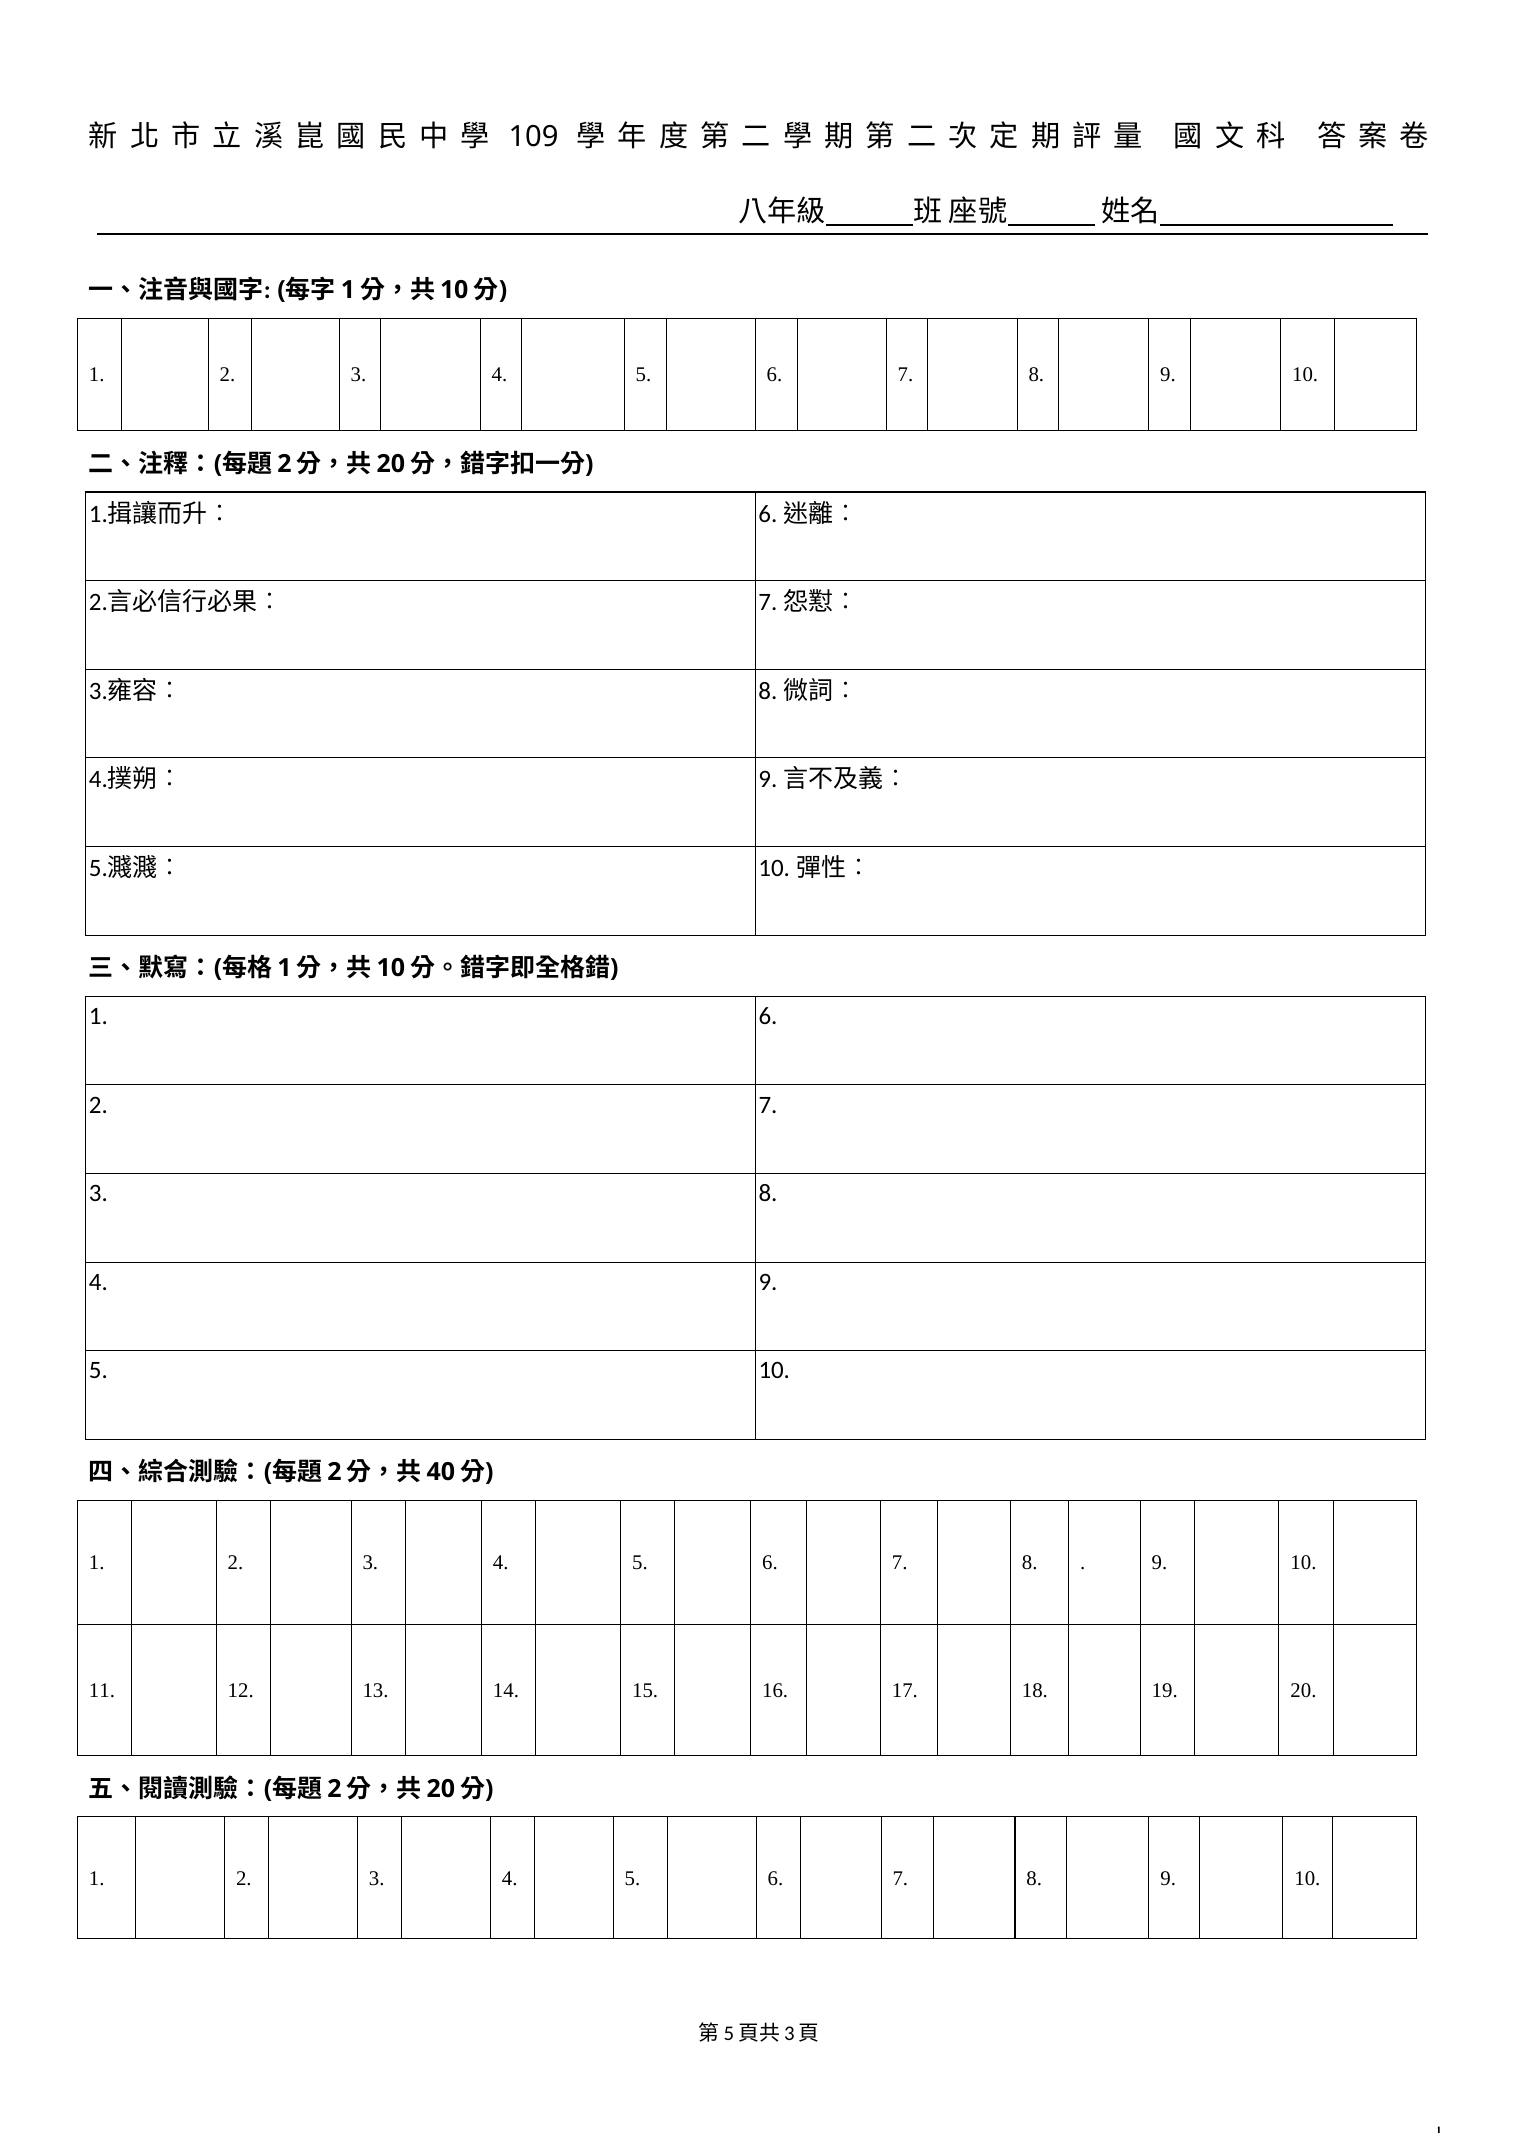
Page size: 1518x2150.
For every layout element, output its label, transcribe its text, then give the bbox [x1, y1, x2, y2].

table_cell 4. [86, 1263, 755, 1350]
table_header 3. [358, 1817, 401, 1938]
table_cell 3.雍容︰ [86, 670, 755, 757]
table_cell [1195, 1625, 1278, 1755]
table_header 9. [1141, 1501, 1194, 1624]
table_cell 8. 微詞︰ [756, 670, 1425, 757]
table_header [668, 1817, 756, 1938]
table_header 2. [225, 1817, 268, 1938]
table_cell 9. [756, 1263, 1425, 1350]
table_header [252, 319, 339, 430]
table_header 4. [491, 1817, 534, 1938]
table_cell 5.濺濺︰ [86, 847, 755, 934]
table_cell [675, 1625, 750, 1755]
table_header 6. [756, 997, 1425, 1084]
table_header 6. 迷離︰ [756, 493, 1425, 580]
table_header [798, 319, 886, 430]
table_cell [536, 1625, 620, 1755]
table_header [535, 1817, 613, 1938]
table_cell 7. 怨懟︰ [756, 581, 1425, 669]
table_cell 17. [881, 1625, 937, 1755]
text 三、默寫：(每格1分，共10分。錯字即全格錯) [89, 947, 1429, 984]
table_header 1. [78, 1817, 135, 1938]
table_header 9. [1149, 1817, 1199, 1938]
table_header [1059, 319, 1148, 430]
table_cell [1069, 1625, 1140, 1755]
table_header 10. [1279, 1501, 1333, 1624]
text 五、閱讀測驗：(每題2分，共20分) [89, 1767, 1429, 1805]
table_cell [132, 1625, 216, 1755]
table_header [132, 1501, 216, 1624]
table_header [675, 1501, 750, 1624]
table_cell 14. [482, 1625, 535, 1755]
table_header 6. [756, 319, 797, 430]
table_cell 3. [86, 1174, 755, 1262]
table_header 9. [1149, 319, 1190, 430]
table_header 10. [1283, 1817, 1332, 1938]
table_header 8. [1018, 319, 1058, 430]
table_header 1. [86, 997, 755, 1084]
table_header 7. [882, 1817, 933, 1938]
table_cell 18. [1011, 1625, 1068, 1755]
table_header [381, 319, 480, 430]
table_header [406, 1501, 481, 1624]
table_header [1200, 1817, 1282, 1938]
table_header 7. [887, 319, 927, 430]
table_header . [1069, 1501, 1140, 1624]
table_header 6. [757, 1817, 800, 1938]
table_header [1195, 1501, 1278, 1624]
table_header [934, 1817, 1014, 1938]
table_cell 13. [352, 1625, 405, 1755]
table_header [136, 1817, 224, 1938]
table_header [1333, 1817, 1416, 1938]
table_cell [1334, 1625, 1416, 1755]
table_header [1334, 1501, 1416, 1624]
table_header 1. [78, 319, 121, 430]
table_cell 10. 彈性︰ [756, 847, 1425, 934]
table_header [271, 1501, 351, 1624]
table_header 8. [1011, 1501, 1068, 1624]
table_cell 2.言必信行必果︰ [86, 581, 755, 669]
table_cell 16. [751, 1625, 806, 1755]
table_header [807, 1501, 880, 1624]
table_header [938, 1501, 1010, 1624]
text 二、注釋：(每題2分，共20分，錯字扣一分) [89, 443, 1429, 480]
table_cell 2. [86, 1085, 755, 1173]
text 一、注音與國字: (每字1分，共10分) [89, 265, 1429, 306]
table_cell 12. [217, 1625, 270, 1755]
table_header 5. [621, 1501, 674, 1624]
table_header 8. [1016, 1817, 1066, 1938]
table_cell 15. [621, 1625, 674, 1755]
table_header 2. [209, 319, 251, 430]
table_cell [807, 1625, 880, 1755]
table_header [1335, 319, 1416, 430]
table_header 5. [614, 1817, 667, 1938]
table_header [928, 319, 1017, 430]
table_header 4. [482, 1501, 535, 1624]
table_header 3. [352, 1501, 405, 1624]
table_cell [406, 1625, 481, 1755]
table_header 10. [1281, 319, 1334, 430]
table_cell 19. [1141, 1625, 1194, 1755]
table_cell 5. [86, 1351, 755, 1439]
text 新北市立溪崑國民中學109學年度第二學期第二次定期評量 國文科 答案卷 [89, 96, 1429, 171]
table_header [522, 319, 624, 430]
table_cell 7. [756, 1085, 1425, 1173]
table_header [536, 1501, 620, 1624]
table_header [402, 1817, 490, 1938]
table_header 6. [751, 1501, 806, 1624]
table_cell 8. [756, 1174, 1425, 1262]
text 八年級 班 座號 姓名 [738, 171, 1429, 246]
table_cell 10. [756, 1351, 1425, 1439]
table_header [269, 1817, 357, 1938]
text 四、綜合測驗：(每題2分，共40分) [89, 1451, 1429, 1489]
table_header [1067, 1817, 1148, 1938]
table_header [801, 1817, 881, 1938]
table_header [122, 319, 208, 430]
table_header 4. [481, 319, 521, 430]
table_cell 9. 言不及義︰ [756, 758, 1425, 846]
table_cell 4.撲朔︰ [86, 758, 755, 846]
table_header [667, 319, 755, 430]
table_header 5. [625, 319, 666, 430]
table_cell 11. [78, 1625, 131, 1755]
table_cell 20. [1279, 1625, 1333, 1755]
table_cell [271, 1625, 351, 1755]
table_header [1191, 319, 1280, 430]
table_header 3. [340, 319, 380, 430]
table_cell [938, 1625, 1010, 1755]
table_header 2. [217, 1501, 270, 1624]
table_header 7. [881, 1501, 937, 1624]
table_header 1.揖讓而升︰ [86, 493, 755, 580]
table_header 1. [78, 1501, 131, 1624]
